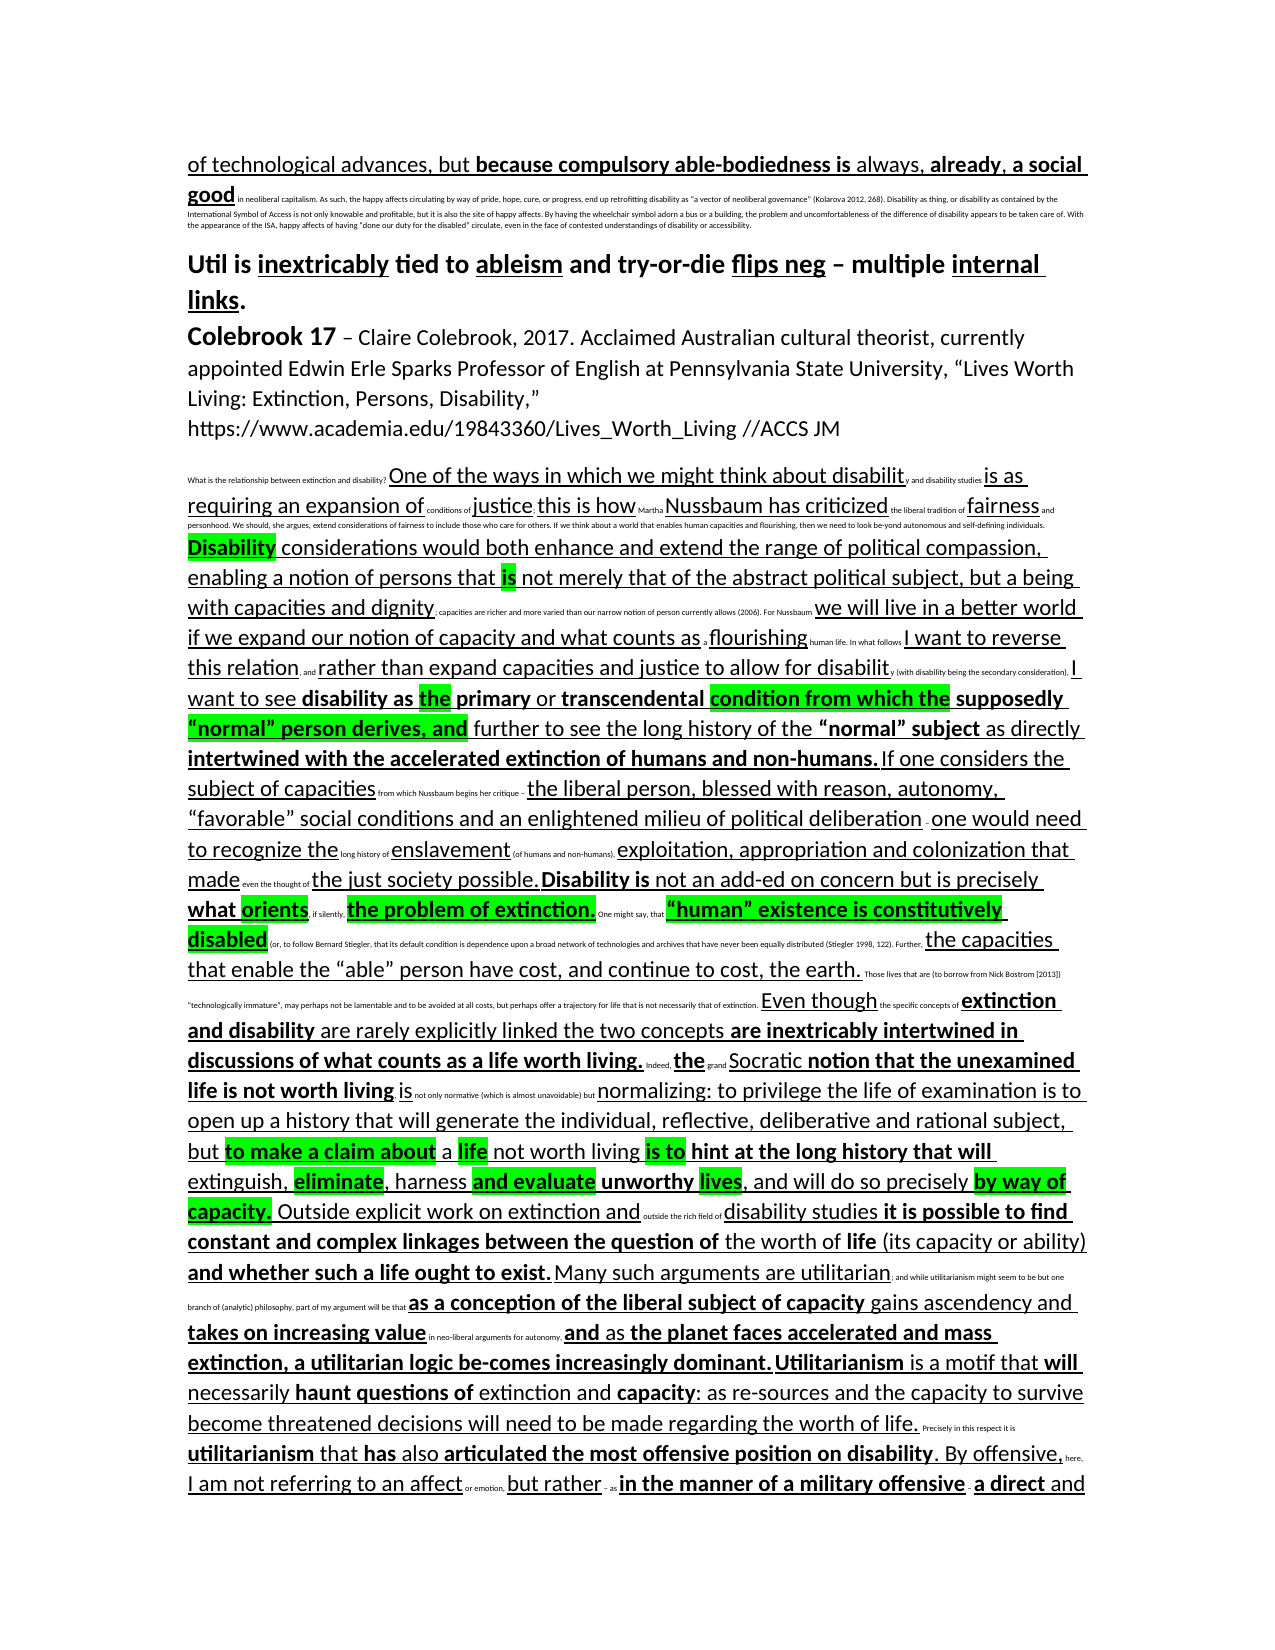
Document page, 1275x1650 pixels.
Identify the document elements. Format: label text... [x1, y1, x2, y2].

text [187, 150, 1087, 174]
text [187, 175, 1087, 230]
subtitle Util is inextricably tied to ableism and try-or-die flips neg – multiple internal links. [187, 247, 1087, 316]
text Colebrook 17 – Claire Colebrook, 2017. Acclaimed Australian cultural theorist, currently appointed Edwin Erle Sparks Professor of English at Pennsylvania State University, “Lives Worth Living: Extinction, Persons, Disability,” https://www.academia.edu/19843360/Lives_Worth_Living //ACCS JM [187, 319, 1087, 442]
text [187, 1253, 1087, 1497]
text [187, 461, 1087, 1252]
